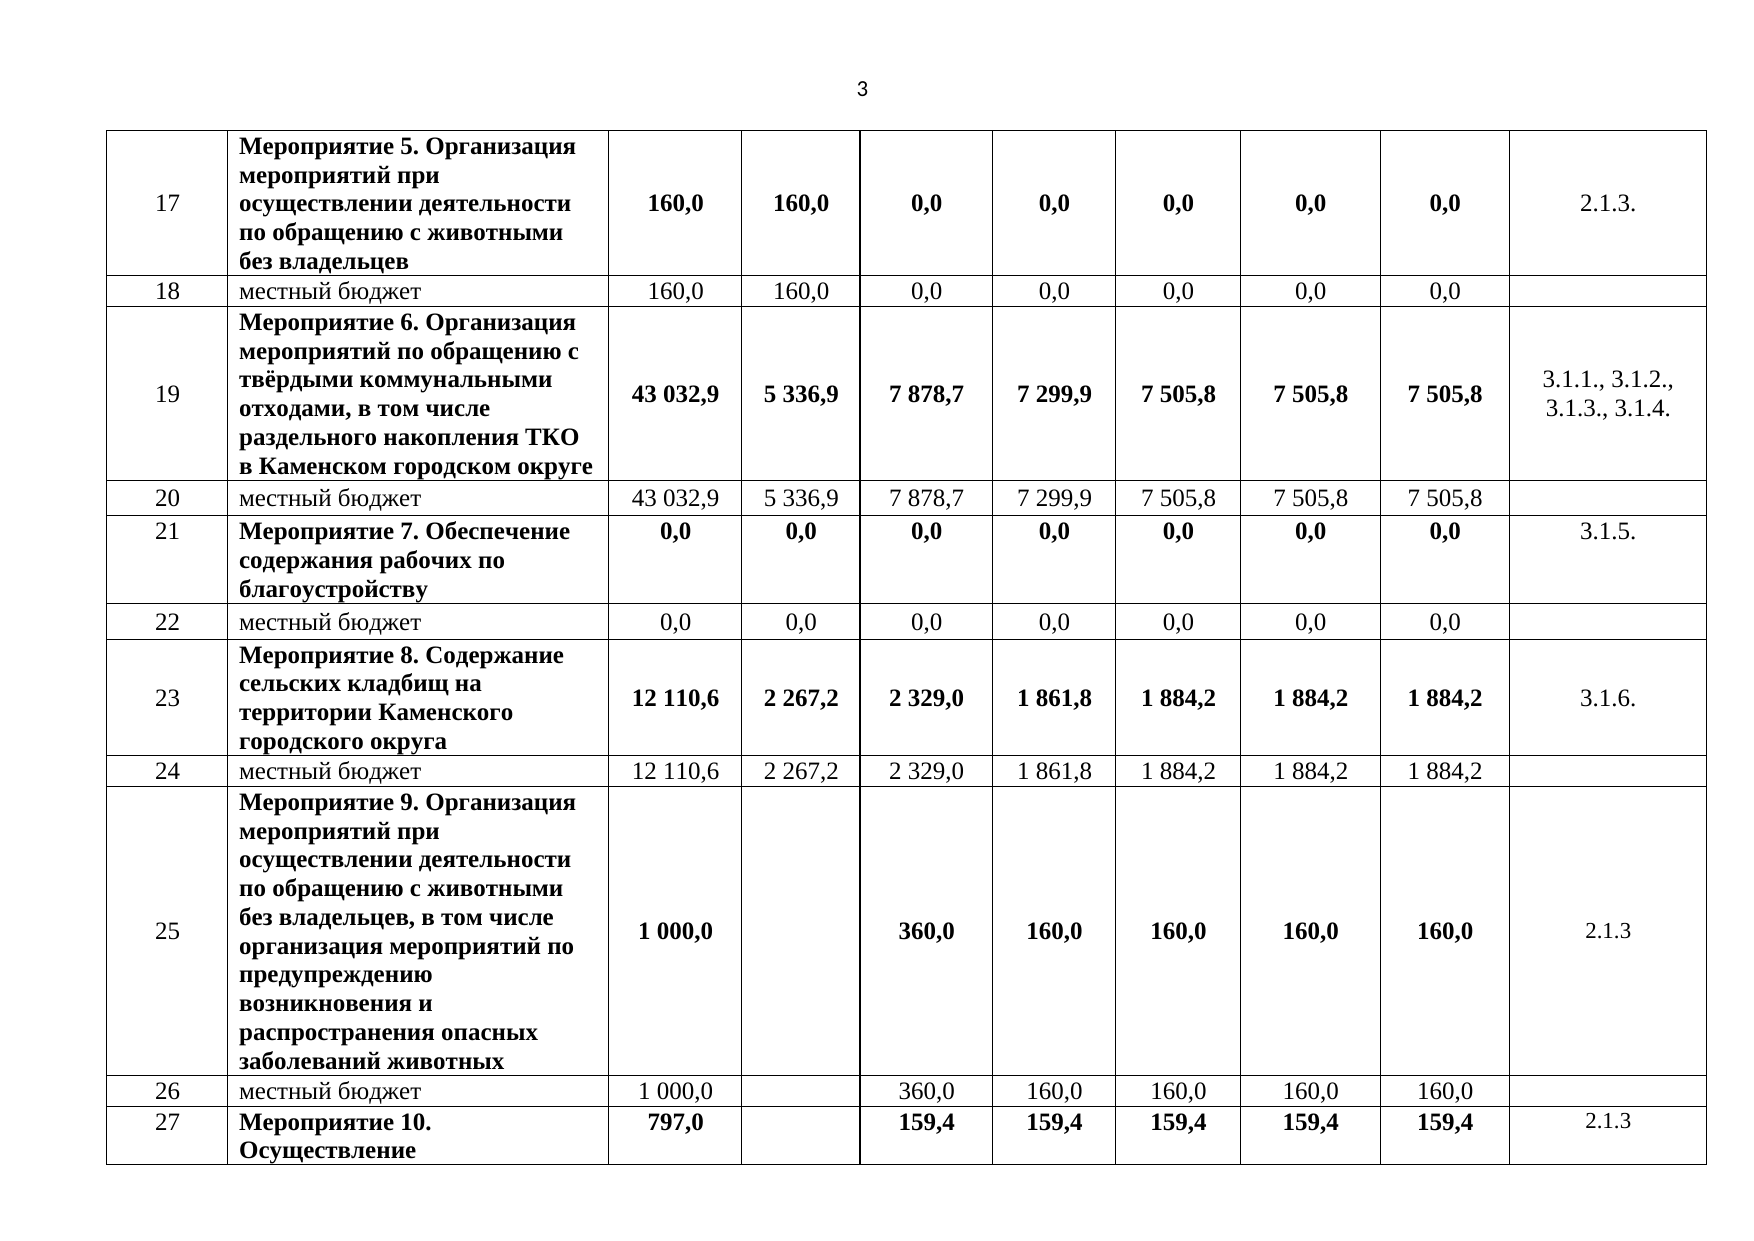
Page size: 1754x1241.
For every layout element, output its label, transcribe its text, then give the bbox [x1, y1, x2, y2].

table_cell [742, 1076, 859, 1106]
table_cell 360,0 [861, 787, 992, 1074]
table_cell Мероприятие 9. Организация мероприятий при осуществлении деятельности по обращению с животными без владельцев, в том числе организация мероприятий по предупреждению возникновения и распространения опасных заболеваний животных [228, 787, 608, 1074]
table_cell 0,0 [609, 604, 741, 639]
table_cell 7 878,7 [861, 307, 992, 479]
table_cell [1510, 481, 1706, 515]
table_cell 0,0 [1116, 604, 1240, 639]
table_cell Мероприятие 5. Организация мероприятий при осуществлении деятельности по обращению с животными без владельцев [228, 131, 608, 275]
table_cell 7 505,8 [1241, 307, 1380, 479]
table_cell 7 505,8 [1381, 481, 1509, 515]
table_cell 23 [107, 640, 227, 755]
table_cell 7 878,7 [861, 481, 992, 515]
table_cell 21 [107, 516, 227, 603]
table_cell 12 110,6 [609, 756, 741, 786]
table_cell 0,0 [1241, 131, 1380, 275]
table_cell 2 267,2 [742, 640, 859, 755]
table_cell 160,0 [742, 131, 859, 275]
table_cell 2 267,2 [742, 756, 859, 786]
table_cell 0,0 [861, 276, 992, 306]
table_cell 1 861,8 [993, 756, 1115, 786]
table_cell 160,0 [609, 276, 741, 306]
table_cell 160,0 [609, 131, 741, 275]
table_cell 1 884,2 [1116, 756, 1240, 786]
table_cell 43 032,9 [609, 481, 741, 515]
table_cell Мероприятие 6. Организация мероприятий по обращению с твёрдыми коммунальными отходами, в том числе раздельного накопления ТКО в Каменском городском округе [228, 307, 608, 479]
table_cell 43 032,9 [609, 307, 741, 479]
table_cell 160,0 [993, 787, 1115, 1074]
table_cell 0,0 [861, 131, 992, 275]
table_cell 0,0 [609, 516, 741, 603]
table_cell 0,0 [1241, 276, 1380, 306]
table_cell 160,0 [1116, 1076, 1240, 1106]
table_cell 1 884,2 [1241, 756, 1380, 786]
table_cell 159,4 [1381, 1107, 1509, 1164]
table_cell Мероприятие 7. Обеспечение содержания рабочих по благоустройству [228, 516, 608, 603]
table_cell местный бюджет [228, 604, 608, 639]
table_cell 1 861,8 [993, 640, 1115, 755]
table_cell 160,0 [1241, 787, 1380, 1074]
table_cell местный бюджет [228, 276, 608, 306]
table_cell 26 [107, 1076, 227, 1106]
table_cell [1510, 604, 1706, 639]
table_cell 5 336,9 [742, 307, 859, 479]
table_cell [228, 1107, 608, 1164]
table_cell 0,0 [1116, 276, 1240, 306]
table_cell 0,0 [742, 516, 859, 603]
table_cell 160,0 [993, 1076, 1115, 1106]
table_cell 160,0 [1116, 787, 1240, 1074]
table_cell 25 [107, 787, 227, 1074]
table_cell 0,0 [1116, 516, 1240, 603]
table_cell 1 884,2 [1116, 640, 1240, 755]
table_cell 1 000,0 [609, 1076, 741, 1106]
table_cell местный бюджет [228, 756, 608, 786]
table_cell 160,0 [1241, 1076, 1380, 1106]
table_cell 18 [107, 276, 227, 306]
table_cell 160,0 [1381, 787, 1509, 1074]
table_cell 7 299,9 [993, 481, 1115, 515]
table_cell 159,4 [1116, 1107, 1240, 1164]
table_cell 7 505,8 [1381, 307, 1509, 479]
table_cell 360,0 [861, 1076, 992, 1106]
table_cell 12 110,6 [609, 640, 741, 755]
table_cell 159,4 [993, 1107, 1115, 1164]
table_cell 3.1.5. [1510, 516, 1706, 603]
table_cell 0,0 [1241, 516, 1380, 603]
table_cell 7 505,8 [1241, 481, 1380, 515]
table_cell 0,0 [1381, 276, 1509, 306]
table_cell местный бюджет [228, 1076, 608, 1106]
table_cell [1510, 1076, 1706, 1106]
table_cell 0,0 [1381, 604, 1509, 639]
table_cell [1510, 756, 1706, 786]
table_cell 0,0 [1381, 516, 1509, 603]
table_cell [742, 1107, 859, 1164]
table_cell 0,0 [1241, 604, 1380, 639]
table_cell 7 505,8 [1116, 307, 1240, 479]
table_cell 0,0 [993, 604, 1115, 639]
table_cell 2.1.3. [1510, 131, 1706, 275]
table_cell 3.1.1., 3.1.2., 3.1.3., 3.1.4. [1510, 307, 1706, 479]
table_cell 7 299,9 [993, 307, 1115, 479]
table_cell 0,0 [861, 604, 992, 639]
table_cell 1 884,2 [1381, 756, 1509, 786]
table_cell 0,0 [861, 516, 992, 603]
table_cell 27 [107, 1107, 227, 1164]
table_cell 0,0 [742, 604, 859, 639]
table_cell 0,0 [993, 516, 1115, 603]
table_cell 2 329,0 [861, 640, 992, 755]
table_cell 1 884,2 [1381, 640, 1509, 755]
table_cell 24 [107, 756, 227, 786]
table_cell 0,0 [993, 131, 1115, 275]
table_cell 7 505,8 [1116, 481, 1240, 515]
table_cell 0,0 [993, 276, 1115, 306]
table_cell 3.1.6. [1510, 640, 1706, 755]
table_cell 17 [107, 131, 227, 275]
table_cell 20 [107, 481, 227, 515]
table_cell [742, 787, 859, 1074]
table_cell 159,4 [861, 1107, 992, 1164]
table_cell 1 000,0 [609, 787, 741, 1074]
table_cell 0,0 [1381, 131, 1509, 275]
table_cell 5 336,9 [742, 481, 859, 515]
table_cell [1510, 276, 1706, 306]
table_cell Мероприятие 8. Содержание сельских кладбищ на территории Каменского городского округа [228, 640, 608, 755]
table_cell 2.1.3 [1510, 787, 1706, 1074]
table_cell 0,0 [1116, 131, 1240, 275]
table_cell 160,0 [1381, 1076, 1509, 1106]
table_cell 160,0 [742, 276, 859, 306]
table_cell 2 329,0 [861, 756, 992, 786]
table_cell 797,0 [609, 1107, 741, 1164]
table_cell 19 [107, 307, 227, 479]
table_cell 22 [107, 604, 227, 639]
table_cell 159,4 [1241, 1107, 1380, 1164]
table_cell местный бюджет [228, 481, 608, 515]
table_cell 1 884,2 [1241, 640, 1380, 755]
table_cell 2.1.3 [1510, 1107, 1706, 1164]
